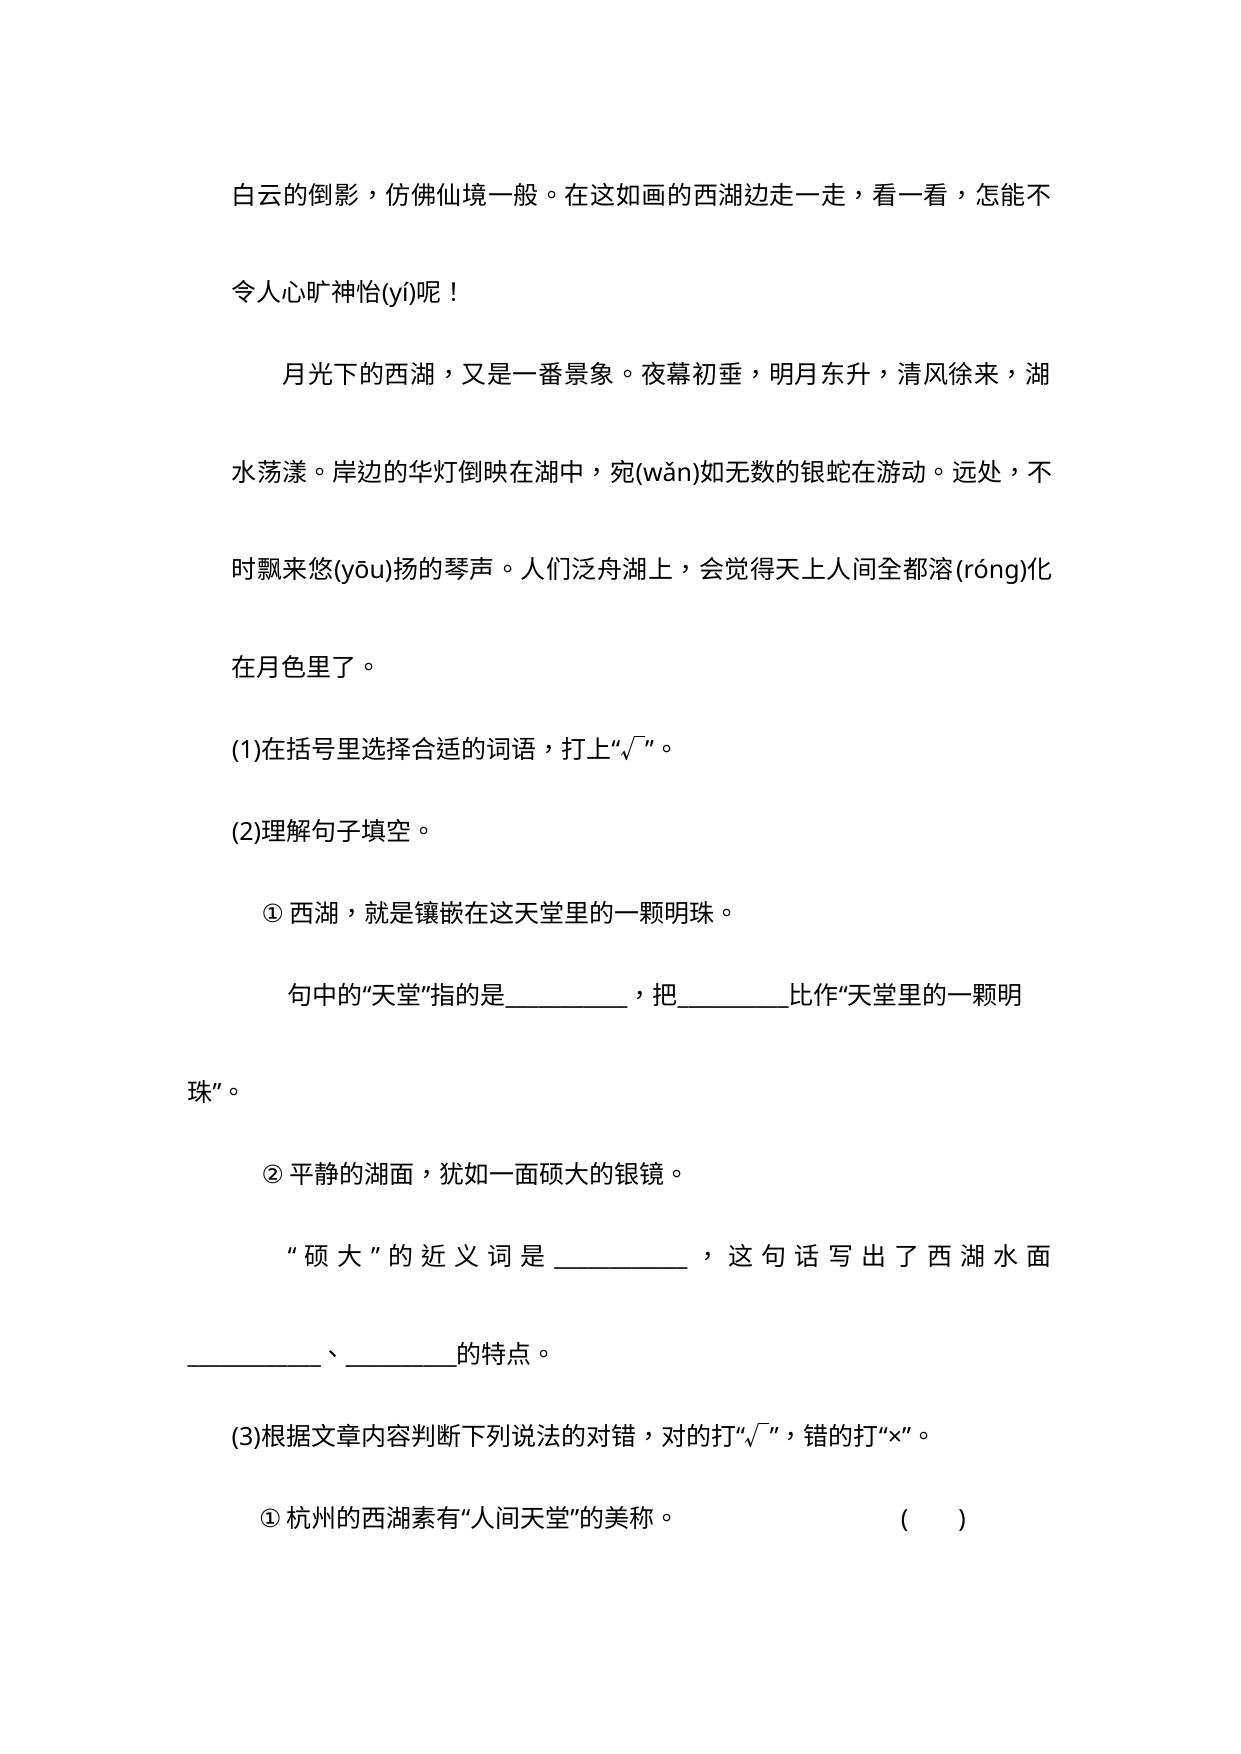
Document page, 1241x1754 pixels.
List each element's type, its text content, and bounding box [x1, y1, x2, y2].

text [232, 162, 1053, 324]
text 月光下的西湖，又是一番景象。夜幕初垂，明月东升，清风徐来，湖水荡漾。岸边的华灯倒映在湖中，宛(wǎn)如无数的银蛇在游动。远处，不时飘来悠(yōu)扬的琴声。人们泛舟湖上，会觉得天上人间全都溶(róng)化在月色里了。 [232, 341, 1053, 699]
text (3)根据文章内容判断下列说法的对错，对的打“√”，错的打“×”。 [231, 1403, 1053, 1468]
text (2)理解句子填空。 [232, 798, 1053, 863]
text 句中的“天堂”指的是___________，把__________比作“天堂里的一颗明珠”。 [187, 962, 1053, 1124]
text ②平静的湖面，犹如一面硕大的银镜。 [261, 1141, 1053, 1206]
text “硕大”的近义词是____________，这句话写出了西湖水面____________、__________的特点。 [187, 1223, 1053, 1386]
text ①杭州的西湖素有“人间天堂”的美称。 ( ) [246, 1485, 1053, 1550]
text ①西湖，就是镶嵌在这天堂里的一颗明珠。 [261, 880, 1053, 945]
text (1)在括号里选择合适的词语，打上“√”。 [232, 716, 1053, 781]
